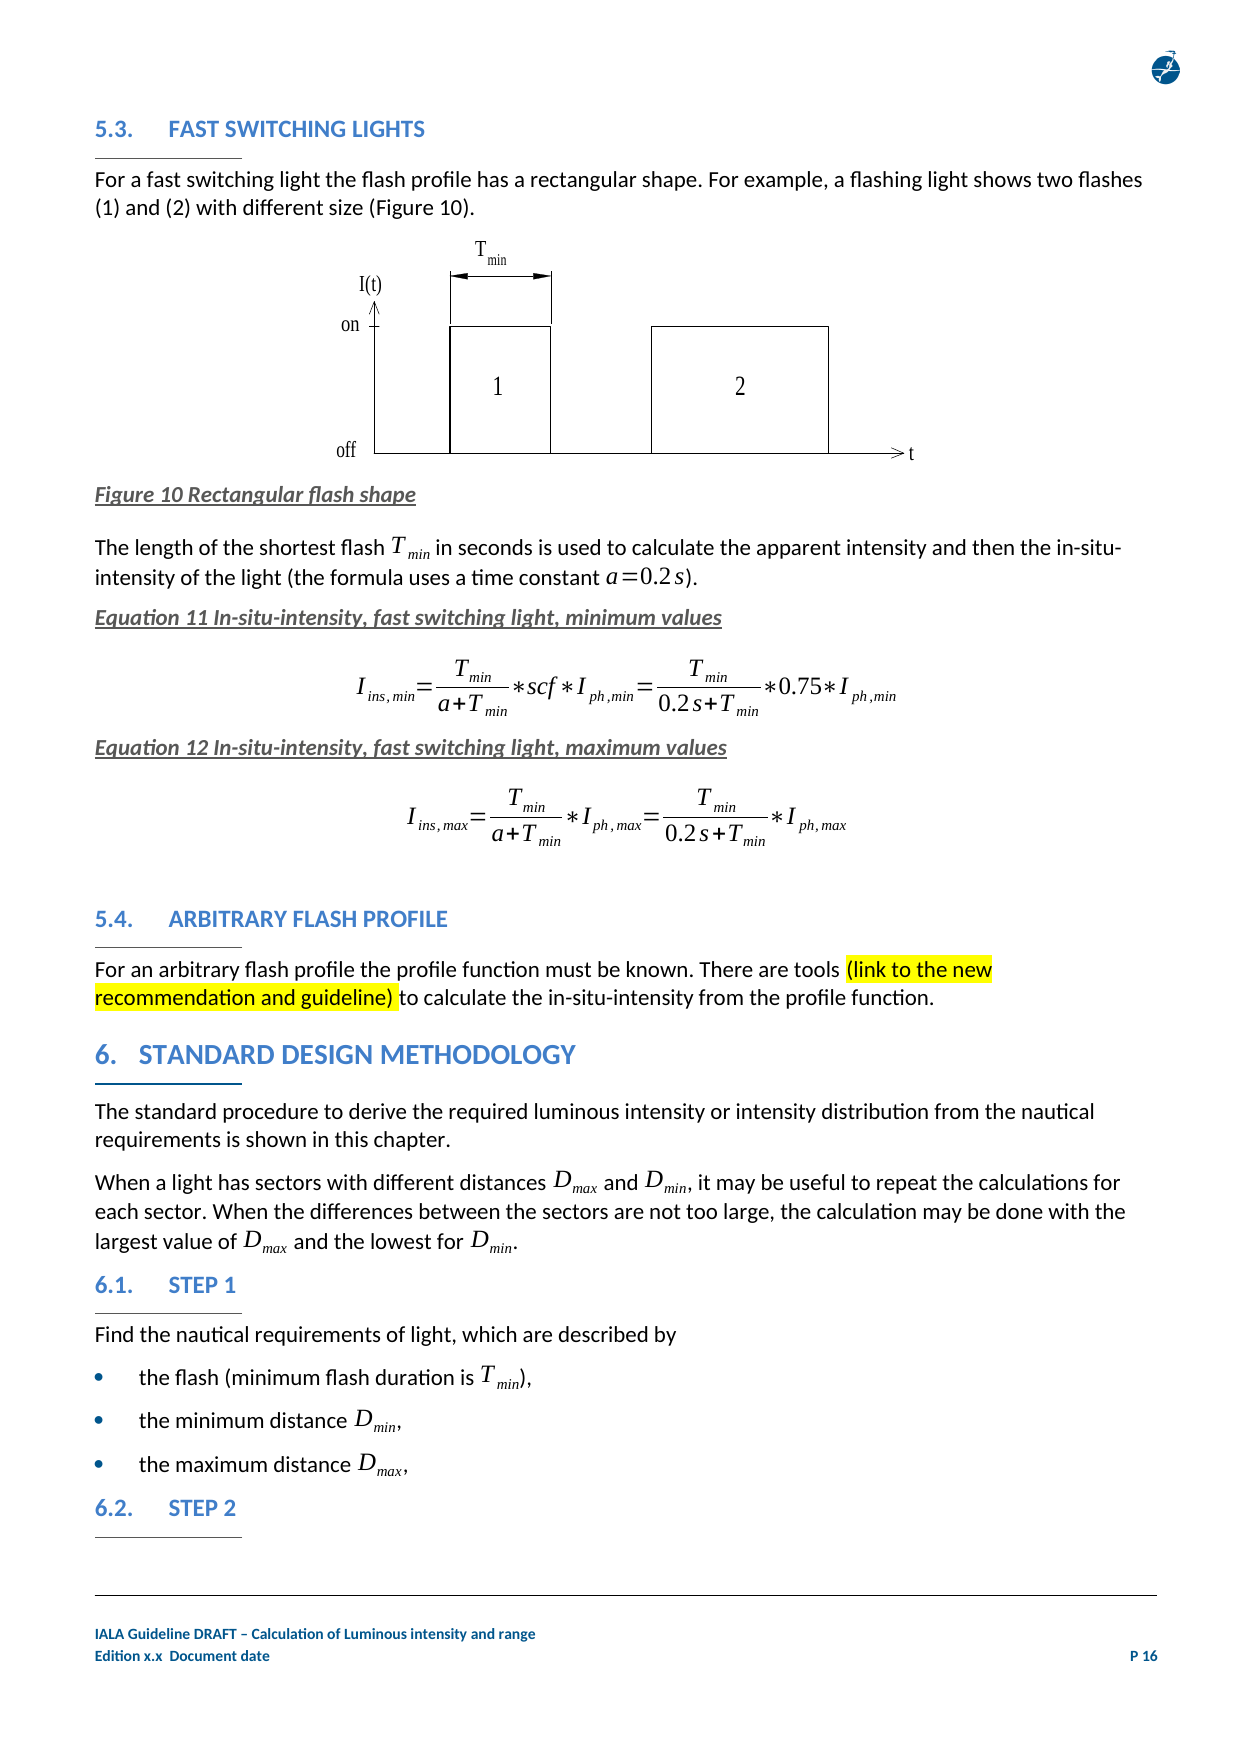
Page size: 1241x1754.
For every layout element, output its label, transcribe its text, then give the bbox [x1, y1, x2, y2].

text For an arbitrary flash profile the profile function must be known. There are tools (link to the new recommendation and guideline) to calculate the in-situ-intensity from the profile function. [94, 955, 1157, 1011]
text Equation 11 In-situ-intensity, fast switching light, minimum values [94, 603, 1157, 631]
text The standard procedure to derive the required luminous intensity or intensity distribution from the nautical requirements is shown in this chapter. [94, 1097, 1157, 1153]
subtitle Fast switching lights [94, 113, 1157, 144]
text The length of the shortest flash in seconds is used to calculate the apparent intensity and then the in-situ-intensity of the light (the formula uses a time constant ). [94, 531, 1157, 591]
text the minimum distance , [94, 1405, 1157, 1436]
subtitle Standard design methodology [94, 1036, 1157, 1071]
text Equation 12 In-situ-intensity, fast switching light, maximum values [94, 733, 1157, 761]
picture [1120, 0, 1239, 119]
text the flash (minimum flash duration is ), [94, 1361, 1157, 1392]
text Find the nautical requirements of light, which are described by [94, 1321, 1157, 1348]
text For a fast switching light the flash profile has a rectangular shape. For example, a flashing light shows two flashes (1) and (2) with different size (Figure 10). [94, 165, 1157, 221]
text the maximum distance , [94, 1449, 1157, 1480]
subtitle Step 2 [94, 1493, 1157, 1523]
subtitle Step 1 [94, 1269, 1157, 1300]
subtitle Arbitrary flash profile [94, 903, 1157, 934]
text When a light has sectors with different distances and , it may be useful to repeat the calculations for each sector. When the differences between the sectors are not too large, the calculation may be done with the largest value of and the lowest for . [94, 1166, 1157, 1257]
text Figure 10 Rectangular flash shape [94, 480, 1157, 508]
